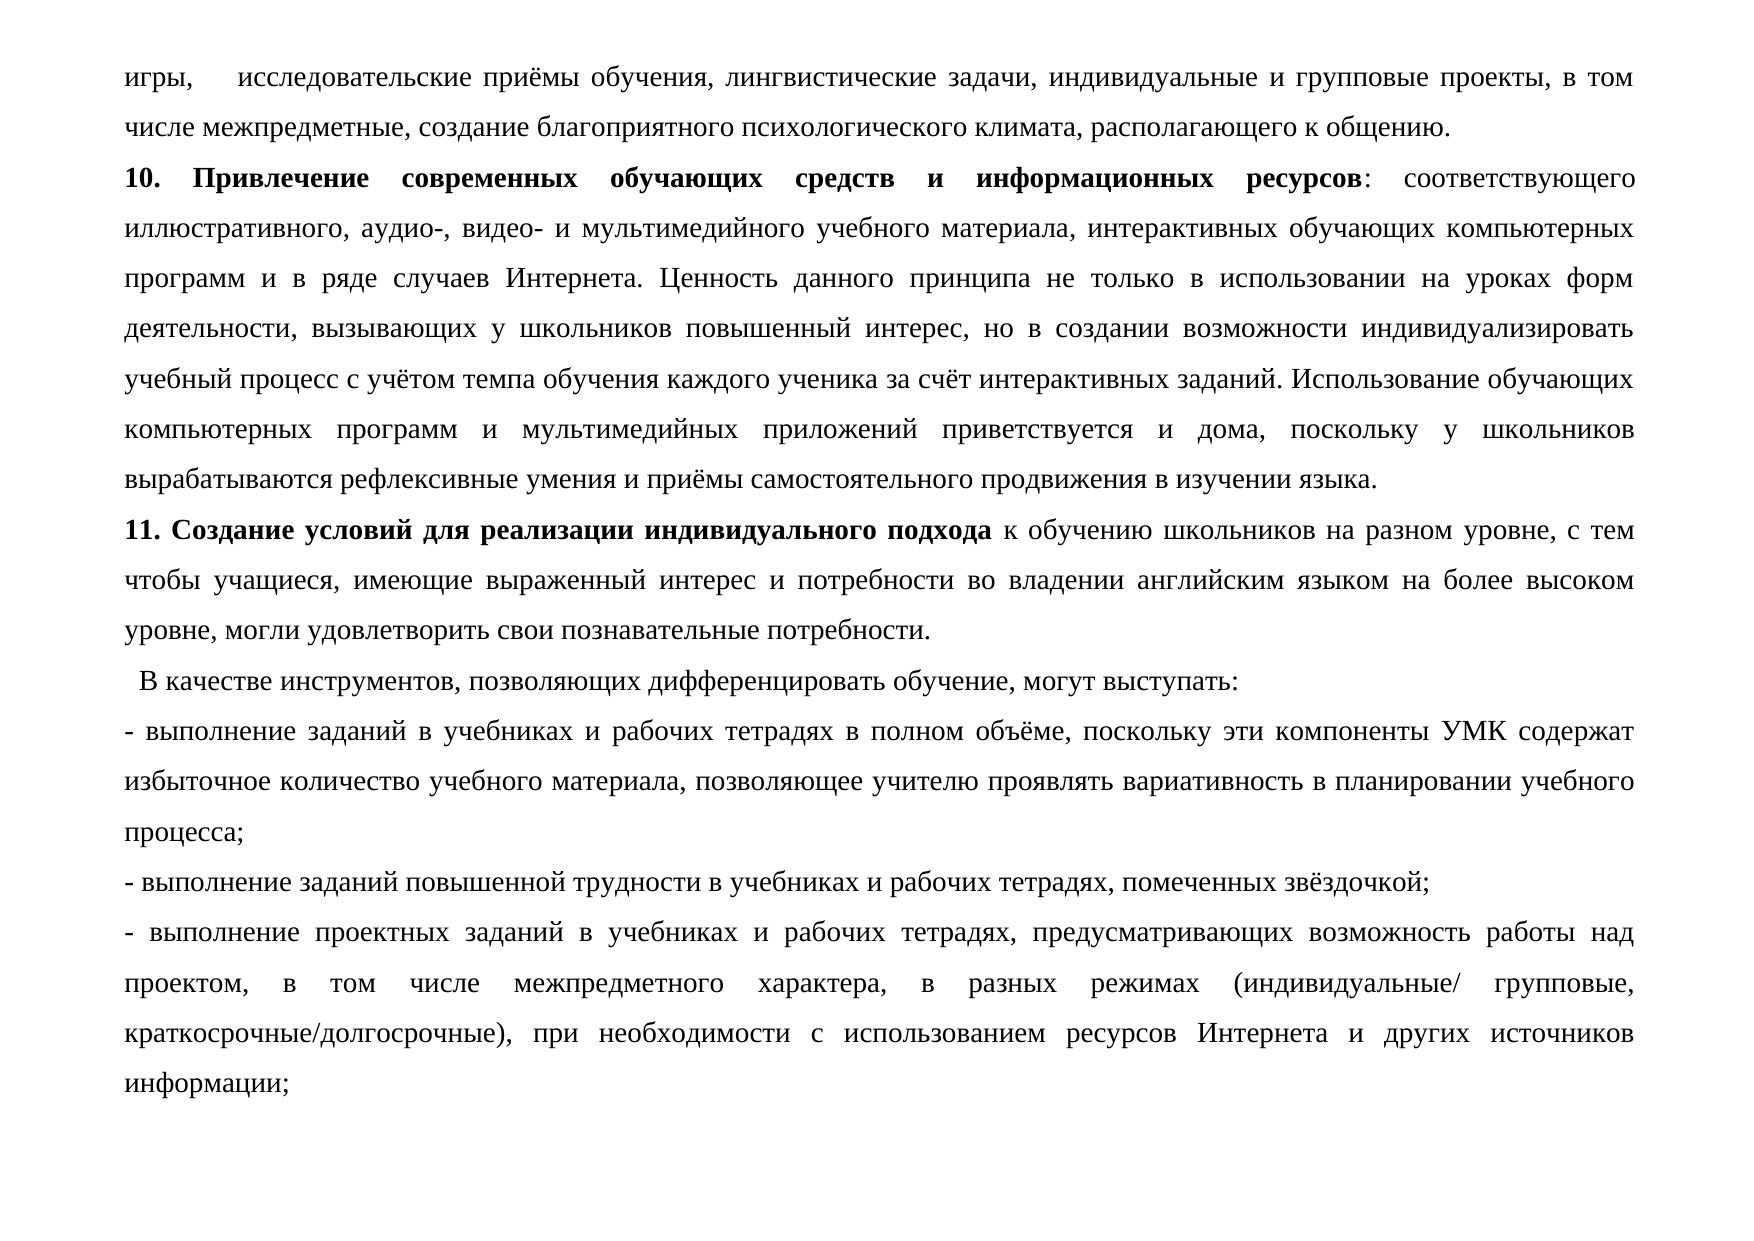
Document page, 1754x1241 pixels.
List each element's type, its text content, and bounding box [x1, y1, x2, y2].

text 10. Привлечение современных обучающих средств и информационных ресурсов: соответствующего иллюстративного, аудио-, видео- и мультимедийного учебного материала, интерактивных обучающих компьютерных программ и в ряде случаев Интернета. Ценность данного принципа не только в использовании на уроках форм деятельности, вызывающих у школьников повышенный интерес, но в создании возможности индивидуализировать учебный процесс с учётом темпа обучения каждого ученика за счёт интерактивных заданий. Использование обучающих компьютерных программ и мультимедийных приложений приветствуется и дома, поскольку у школьников вырабатываются рефлексивные умения и приёмы самостоятельного продвижения в изучении языка. [124, 160, 1636, 495]
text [124, 59, 1636, 143]
text - выполнение проектных заданий в учебниках и рабочих тетрадях, предусматривающих возможность работы над проектом, в том числе межпредметного характера, в разных режимах (индивидуальные/ групповые, краткосрочные/долгосрочные), при необходимости с использованием ресурсов Интернета и других источников информации; [124, 914, 1636, 1099]
text - выполнение заданий повышенной трудности в учебниках и рабочих тетрадях, помеченных звёздочкой; [124, 864, 1636, 898]
text 11. Создание условий для реализации индивидуального подхода к обучению школьников на разном уровне, с тем чтобы учащиеся, имеющие выраженный интерес и потребности во владении английским языком на более высоком уровне, могли удовлетворить свои познавательные потребности. [124, 512, 1636, 646]
text - выполнение заданий в учебниках и рабочих тетрадях в полном объёме, поскольку эти компоненты УМК содержат избыточное количество учебного материала, позволяющее учителю проявлять вариативность в планировании учебного процесса; [124, 713, 1636, 847]
text В качестве инструментов, позволяющих дифференцировать обучение, могут выступать: [124, 663, 1636, 696]
